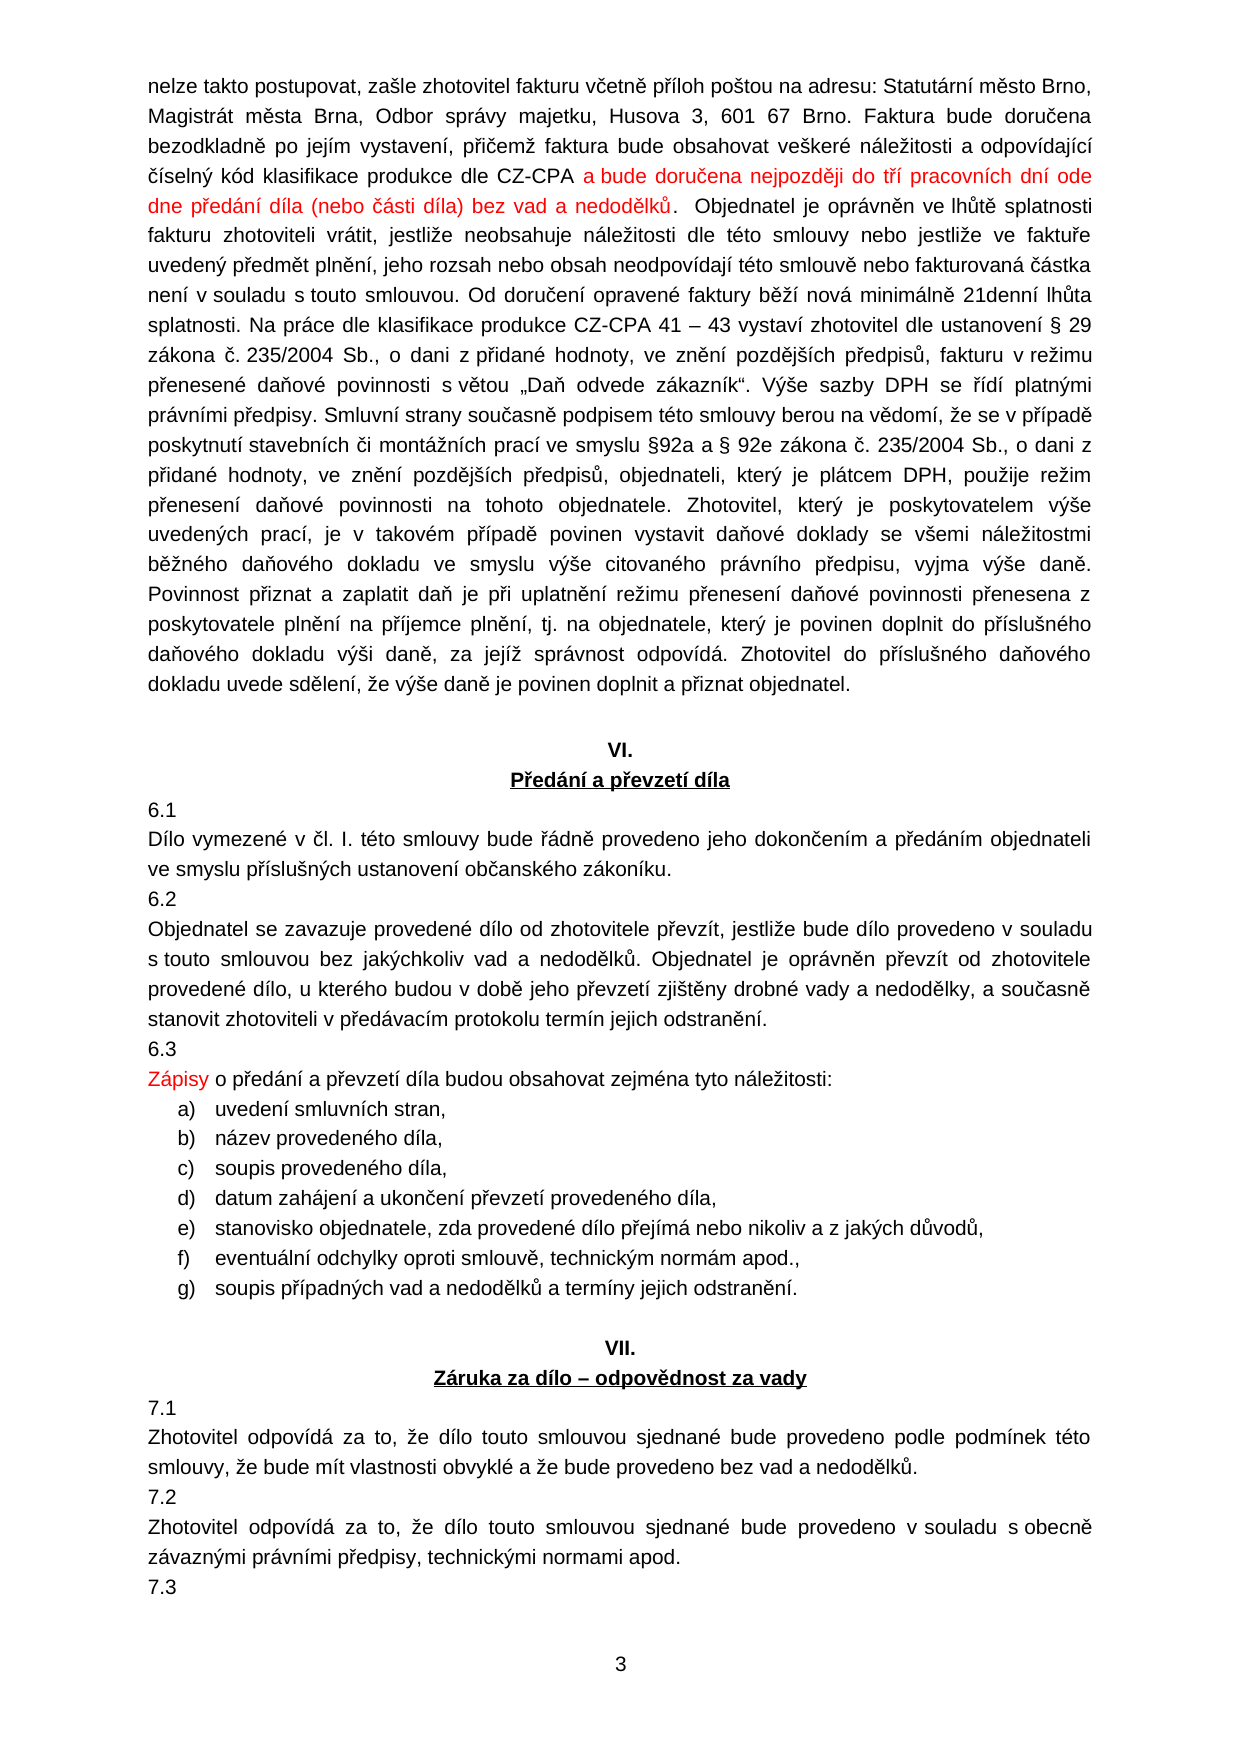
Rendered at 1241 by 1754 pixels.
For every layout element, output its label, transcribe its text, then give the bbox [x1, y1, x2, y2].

text Zhotovitel odpovídá za to, že dílo touto smlouvou sjednané bude provedeno podle podmínek této smlouvy, že bude mít vlastnosti obvyklé a že bude provedeno bez vad a nedodělků. [148, 1425, 1092, 1479]
text 6.2 [148, 887, 1092, 911]
text Zhotovitel odpovídá za to, že dílo touto smlouvou sjednané bude provedeno v souladu s obecně závaznými právními předpisy, technickými normami apod. [148, 1515, 1092, 1569]
text Objednatel se zavazuje provedené dílo od zhotovitele převzít, jestliže bude dílo provedeno v souladu s touto smlouvou bez jakýchkoliv vad a nedodělků. Objednatel je oprávněn převzít od zhotovitele provedené dílo, u kterého budou v době jeho převzetí zjištěny drobné vady a nedodělky, a současně stanovit zhotoviteli v předávacím protokolu termín jejich odstranění. [148, 917, 1092, 1031]
text 7.2 [148, 1485, 1092, 1509]
text Zápisy o předání a převzetí díla budou obsahovat zejména tyto náležitosti: [148, 1066, 1092, 1090]
list datum zahájení a ukončení převzetí provedeného díla, [177, 1186, 1092, 1210]
text 6.3 [148, 1037, 1092, 1061]
text 7.1 [148, 1395, 1092, 1419]
text Dílo vymezené v čl. I. této smlouvy bude řádně provedeno jeho dokončením a předáním objednateli ve smyslu příslušných ustanovení občanského zákoníku. [148, 827, 1092, 881]
text VI. [148, 738, 1092, 762]
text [148, 74, 1092, 696]
list soupis provedeného díla, [177, 1156, 1092, 1180]
text VII. [148, 1336, 1092, 1359]
text 6.1 [148, 797, 1092, 821]
text 7.3 [148, 1575, 1092, 1599]
list název provedeného díla, [177, 1126, 1092, 1150]
list eventuální odchylky oproti smlouvě, technickým normám apod., [177, 1246, 1092, 1270]
text Předání a převzetí díla [148, 767, 1092, 791]
list stanovisko objednatele, zda provedené dílo přejímá nebo nikoliv a z jakých důvodů, [177, 1216, 1092, 1240]
text Záruka za dílo – odpovědnost za vady [148, 1365, 1092, 1389]
list soupis případných vad a nedodělků a termíny jejich odstranění. [177, 1276, 1092, 1300]
list uvedení smluvních stran, [177, 1096, 1092, 1120]
